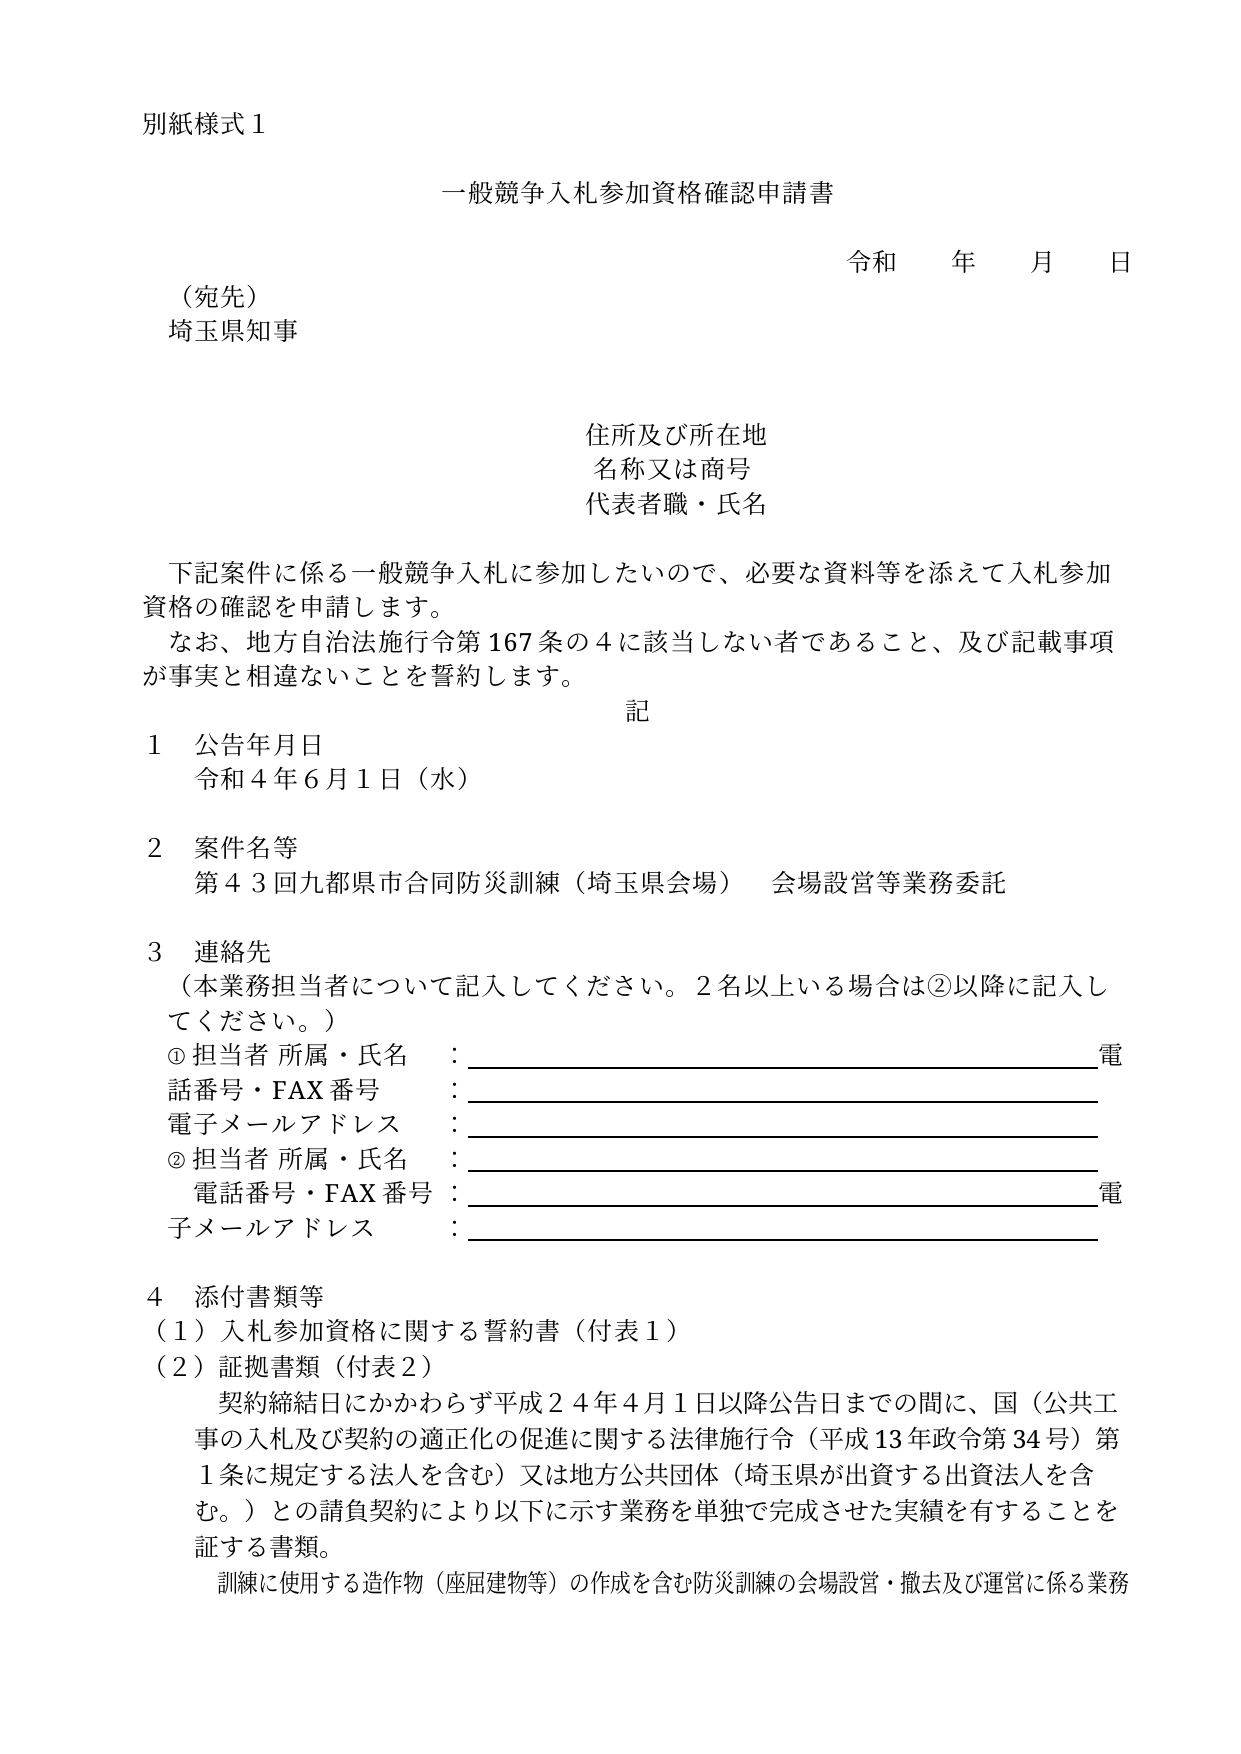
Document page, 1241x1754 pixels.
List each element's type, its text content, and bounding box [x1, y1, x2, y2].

text ②担当者 所属・氏名 ： [167, 1141, 1134, 1175]
text 一般競争入札参加資格確認申請書 [142, 175, 1134, 210]
text （２）証拠書類（付表２） [142, 1348, 1134, 1383]
text 契約締結日にかかわらず平成２４年４月１日以降公告日までの間に、国（公共工事の入札及び契約の適正化の促進に関する法律施行令（平成13年政令第34号）第１条に規定する法人を含む）又は地方公共団体（埼玉県が出資する出資法人を含む。）との請負契約により以下に示す業務を単独で完成させた実績を有することを証する書類。 [142, 1383, 1134, 1563]
text 令和４年６月１日（水） [142, 761, 1134, 796]
text 訓練に使用する造作物（座屈建物等）の作成を含む防災訓練の会場設営・撤去及び運営に係る業務 [142, 1563, 1134, 1599]
text ２ 案件名等 [142, 830, 1134, 865]
text ３ 連絡先 [142, 934, 1134, 968]
text 第４３回九都県市合同防災訓練（埼玉県会場） 会場設営等業務委託 [142, 865, 1134, 899]
text （本業務担当者について記入してください。２名以上いる場合は②以降に記入してください。） [167, 968, 1134, 1037]
text 代表者職・氏名 [192, 486, 1134, 520]
text 記 [142, 692, 1134, 727]
text （宛先） [142, 279, 1134, 313]
text 電子メールアドレス ： [167, 1106, 1134, 1141]
text 名称又は商号 [192, 451, 1134, 486]
text 埼玉県知事 [142, 313, 1134, 348]
text １ 公告年月日 [142, 727, 1134, 761]
text 下記案件に係る一般競争入札に参加したいので、必要な資料等を添えて入札参加資格の確認を申請します。 [142, 554, 1134, 623]
text なお、地方自治法施行令第167条の４に該当しない者であること、及び記載事項が事実と相違ないことを誓約します。 [142, 623, 1134, 692]
text 住所及び所在地 [192, 417, 1134, 451]
text ①担当者 所属・氏名 ： 電話番号・FAX番号 ： [167, 1037, 1134, 1106]
text ４ 添付書類等 [142, 1279, 1134, 1313]
text 令和 年 月 日 [142, 244, 1134, 279]
text 別紙様式１ [142, 106, 1033, 141]
text 電話番号・FAX番号 ： 電子メールアドレス ： [167, 1175, 1134, 1244]
text （１）入札参加資格に関する誓約書（付表１） [142, 1313, 1134, 1348]
